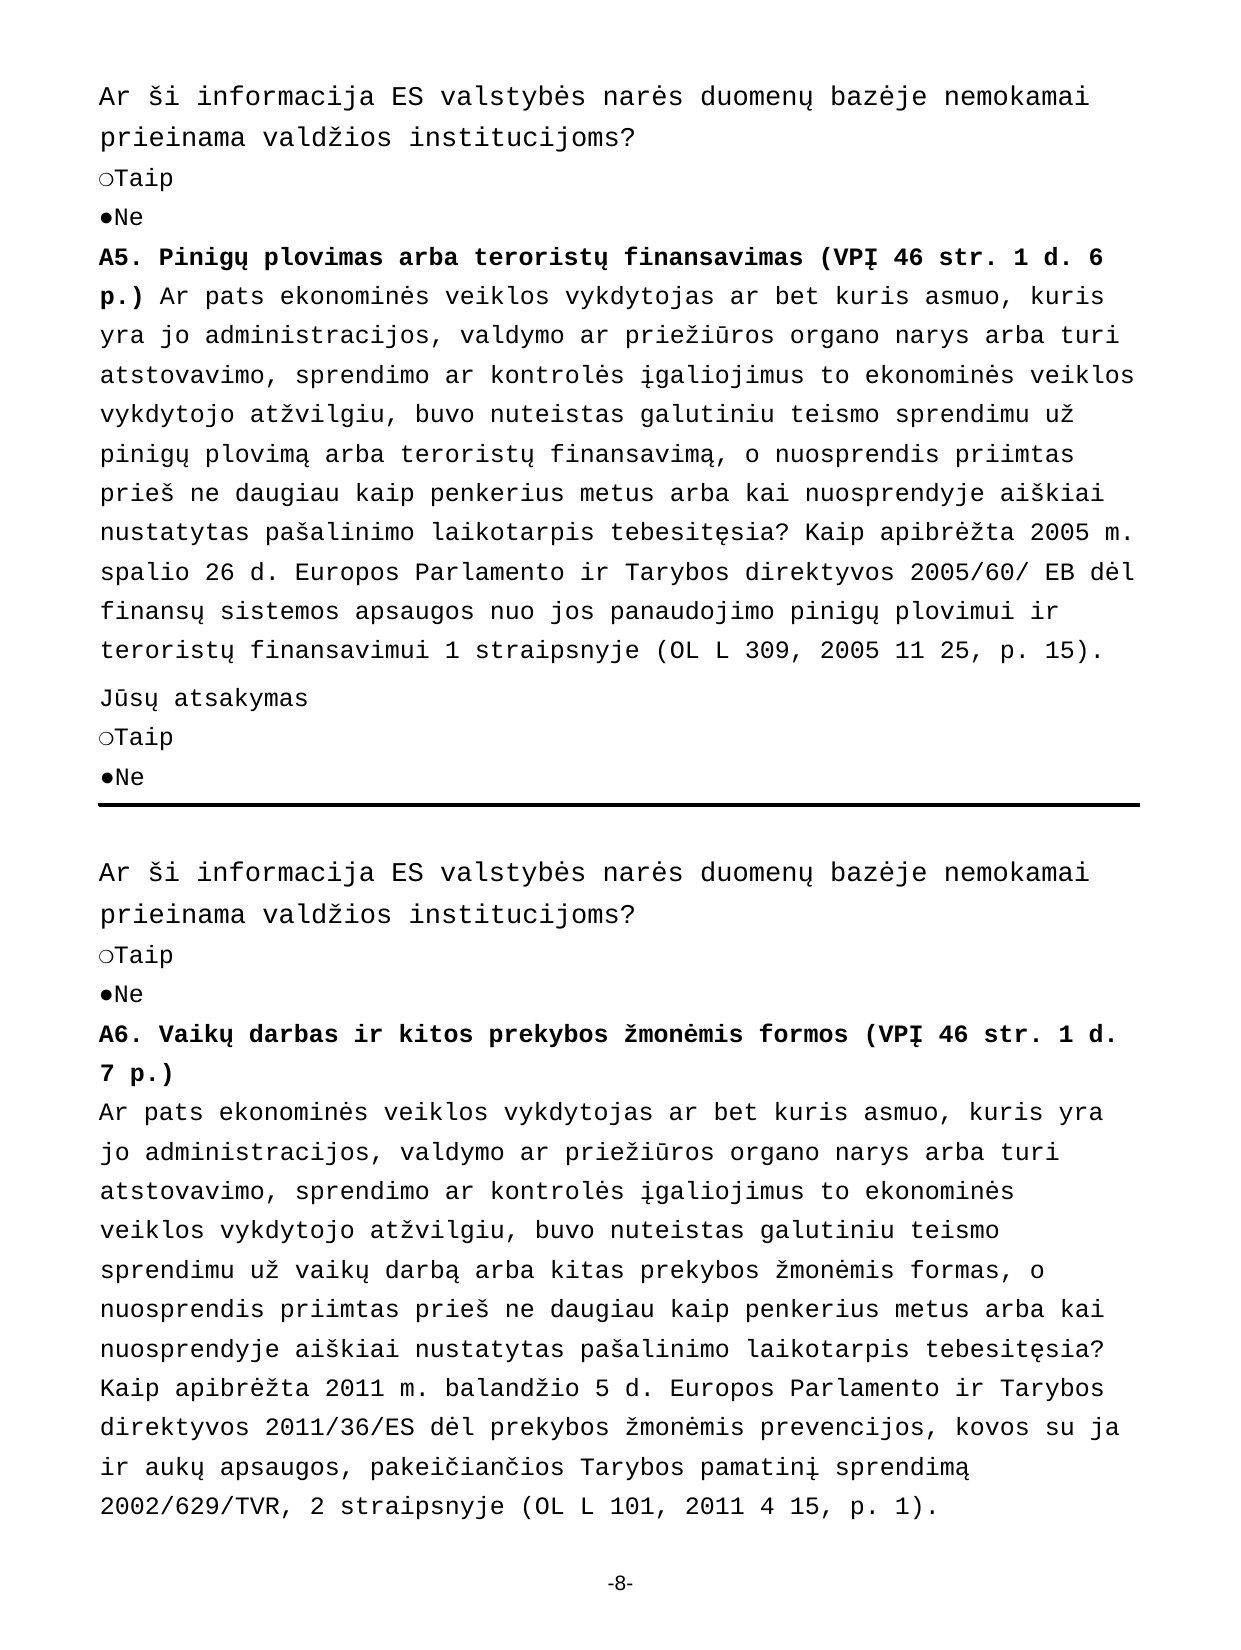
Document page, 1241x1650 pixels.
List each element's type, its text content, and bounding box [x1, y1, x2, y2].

text Ar pats ekonominės veiklos vykdytojas ar bet kuris asmuo, kuris yra jo administracijos, valdymo ar priežiūros organo narys arba turi atstovavimo, sprendimo ar kontrolės įgaliojimus to ekonominės veiklos vykdytojo atžvilgiu, buvo nuteistas galutiniu teismo sprendimu už vaikų darbą arba kitas prekybos žmonėmis formas, o nuosprendis priimtas prieš ne daugiau kaip penkerius metus arba kai nuosprendyje aiškiai nustatytas pašalinimo laikotarpis tebesitęsia? Kaip apibrėžta 2011 m. balandžio 5 d. Europos Parlamento ir Tarybos direktyvos 2011/36/ES dėl prekybos žmonėmis prevencijos, kovos su ja ir aukų apsaugos, pakeičiančios Tarybos pamatinį sprendimą 2002/629/TVR, 2 straipsnyje (OL L 101, 2011 4 15, p. 1). [98, 1100, 1130, 1522]
text ●Ne [98, 982, 1139, 1010]
text A5. Pinigų plovimas arba teroristų finansavimas (VPĮ 46 str. 1 d. 6 p.) Ar pats ekonominės veiklos vykdytojas ar bet kuris asmuo, kuris yra jo administracijos, valdymo ar priežiūros organo narys arba turi atstovavimo, sprendimo ar kontrolės įgaliojimus to ekonominės veiklos vykdytojo atžvilgiu, buvo nuteistas galutiniu teismo sprendimu už pinigų plovimą arba teroristų finansavimą, o nuosprendis priimtas prieš ne daugiau kaip penkerius metus arba kai nuosprendyje aiškiai nustatytas pašalinimo laikotarpis tebesitęsia? Kaip apibrėžta 2005 m. spalio 26 d. Europos Parlamento ir Tarybos direktyvos 2005/60/ EB dėl finansų sistemos apsaugos nuo jos panaudojimo pinigų plovimui ir teroristų finansavimui 1 straipsnyje (OL L 309, 2005 11 25, p. 15). [98, 244, 1139, 666]
text Jūsų atsakymas [98, 686, 1139, 714]
text A6. Vaikų darbas ir kitos prekybos žmonėmis formos (VPĮ 46 str. 1 d. 7 p.) [98, 1021, 1132, 1089]
text Ar ši informacija ES valstybės narės duomenų bazėje nemokamai prieinama valdžios institucijoms? [98, 859, 1139, 931]
text ❍Taip [98, 942, 1139, 971]
text ❍Taip ●Ne [98, 725, 229, 793]
text ❍Taip [98, 166, 1139, 194]
text Ar ši informacija ES valstybės narės duomenų bazėje nemokamai prieinama valdžios institucijoms? [98, 82, 1139, 154]
text ●Ne [98, 205, 1139, 233]
